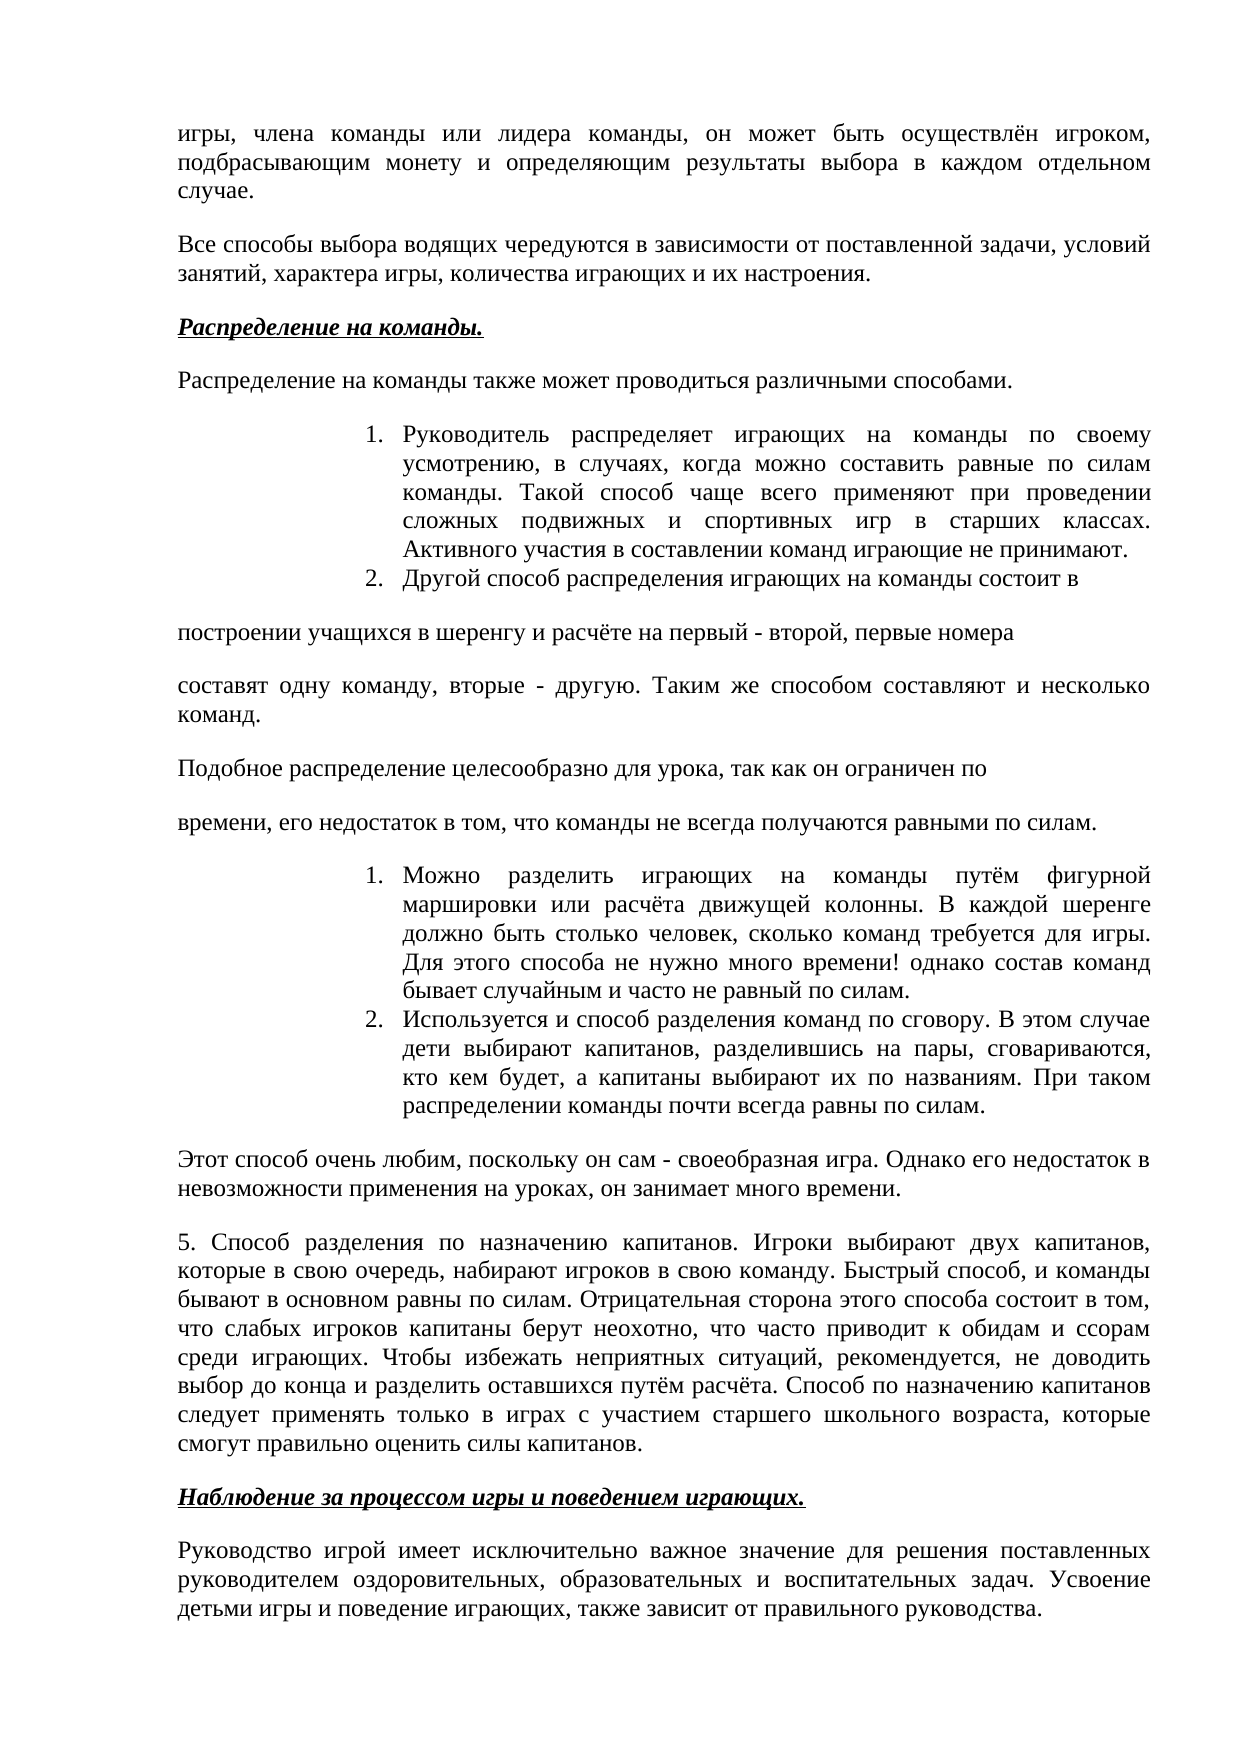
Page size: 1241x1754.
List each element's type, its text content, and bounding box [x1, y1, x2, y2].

text времени, его недостаток в том, что команды не всегда получаются равными по силам. [177, 807, 1152, 836]
text Наблюдение за процессом игры и поведением играющих. [177, 1482, 1152, 1511]
text Распределение на команды. [177, 312, 1152, 341]
text Подобное распределение целесообразно для урока, так как он ограничен по [177, 753, 1152, 782]
text Этот способ очень любим, поскольку он сам - своеобразная игра. Однако его недостаток в невозможности применения на уроках, он занимает много времени. [177, 1144, 1152, 1202]
list Используется и способ разделения команд по сговору. В этом случае дети выбирают капитанов, разделившись на пары, сговариваются, кто кем будет, а капитаны выбирают их по названиям. При таком распределении команды почти всегда равны по силам. [365, 1004, 1152, 1119]
list Руководитель распределяет играющих на команды по своему усмотрению, в случаях, когда можно составить равные по силам команды. Такой способ чаще всего применяют при проведении сложных подвижных и спортивных игр в старших классах. Активного участия в составлении команд играющие не принимают. [365, 419, 1152, 563]
list Можно разделить играющих на команды путём фигурной маршировки или расчёта движущей колонны. В каждой шеренге должно быть столько человек, сколько команд требуется для игры. Для этого способа не нужно много времени! однако состав команд бывает случайным и часто не равный по силам. [365, 861, 1152, 1004]
text построении учащихся в шеренгу и расчёте на первый - второй, первые номера [177, 617, 1152, 646]
list Другой способ распределения играющих на команды состоит в [365, 563, 1152, 592]
text Руководство игрой имеет исключительно важное значение для решения поставленных руководителем оздоровительных, образовательных и воспитательных задач. Усвоение детьми игры и поведение играющих, также зависит от правильного руководства. [177, 1536, 1152, 1622]
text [177, 118, 1152, 204]
text 5. Способ разделения по назначению капитанов. Игроки выбирают двух капитанов, которые в свою очередь, набирают игроков в свою команду. Быстрый способ, и команды бывают в основном равны по силам. Отрицательная сторона этого способа состоит в том, что слабых игроков капитаны берут неохотно, что часто приводит к обидам и ссорам среди играющих. Чтобы избежать неприятных ситуаций, рекомендуется, не доводить выбор до конца и разделить оставшихся путём расчёта. Способ по назначению капитанов следует применять только в играх с участием старшего школьного возраста, которые смогут правильно оценить силы капитанов. [177, 1227, 1152, 1457]
text Распределение на команды также может проводиться различными способами. [177, 366, 1152, 394]
text Все способы выбора водящих чередуются в зависимости от поставленной задачи, условий занятий, характера игры, количества играющих и их настроения. [177, 229, 1152, 287]
text составят одну команду, вторые - другую. Таким же способом составляют и несколько команд. [177, 671, 1152, 728]
